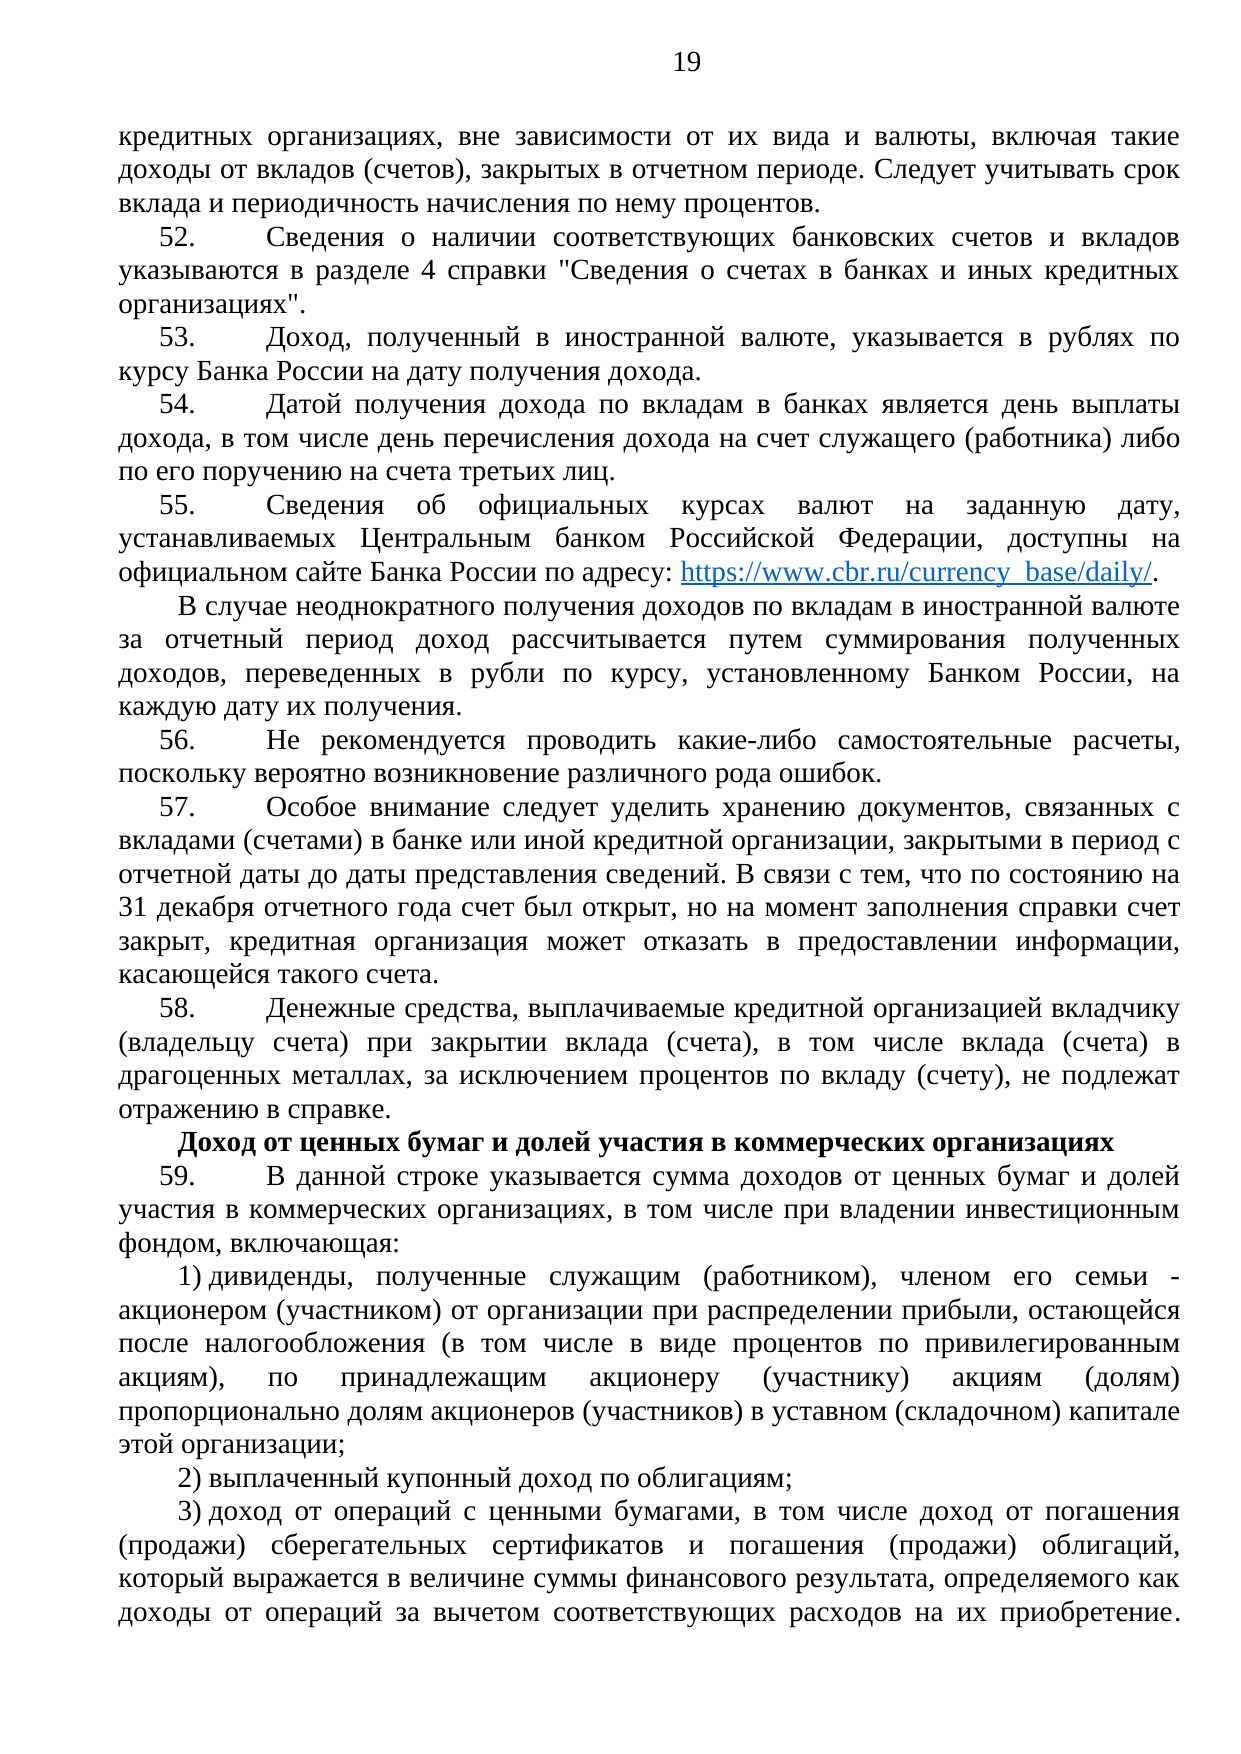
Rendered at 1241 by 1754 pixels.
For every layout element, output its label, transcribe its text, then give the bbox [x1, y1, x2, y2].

list Не рекомендуется проводить какие-либо самостоятельные расчеты, поскольку вероятно возникновение различного рода ошибок. [118, 722, 1181, 789]
list Датой получения дохода по вкладам в банках является день выплаты дохода, в том числе день перечисления дохода на счет служащего (работника) либо по его поручению на счета третьих лиц. [118, 386, 1181, 487]
list Особое внимание следует уделить хранению документов, связанных с вкладами (счетами) в банке или иной кредитной организации, закрытыми в период с отчетной даты до даты представления сведений. В связи с тем, что по состоянию на 31 декабря отчетного года счет был открыт, но на момент заполнения справки счет закрыт, кредитная организация может отказать в предоставлении информации, касающейся такого счета. [118, 789, 1181, 990]
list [118, 1493, 1181, 1627]
list Сведения о наличии соответствующих банковских счетов и вкладов указываются в разделе 4 справки "Сведения о счетах в банках и иных кредитных организациях". [118, 219, 1181, 319]
text В случае неоднократного получения доходов по вкладам в иностранной валюте за отчетный период доход рассчитывается путем суммирования полученных доходов, переведенных в рубли по курсу, установленному Банком России, на каждую дату их получения. [118, 588, 1181, 722]
list Сведения об официальных курсах валют на заданную дату, устанавливаемых Центральным банком Российской Федерации, доступны на официальном сайте Банка России по адресу: https://www.cbr.ru/currency_base/daily/. [118, 487, 1181, 588]
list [118, 118, 1181, 219]
list 2) выплаченный купонный доход по облигациям; [118, 1460, 1181, 1493]
list Денежные средства, выплачиваемые кредитной организацией вкладчику (владельцу счета) при закрытии вклада (счета), в том числе вклада (счета) в драгоценных металлах, за исключением процентов по вкладу (счету), не подлежат отражению в справке. [118, 990, 1181, 1124]
list Доход, полученный в иностранной валюте, указывается в рублях по курсу Банка России на дату получения дохода. [118, 319, 1181, 386]
list В данной строке указывается сумма доходов от ценных бумаг и долей участия в коммерческих организациях, в том числе при владении инвестиционным фондом, включающая: [118, 1158, 1181, 1258]
list 1) дивиденды, полученные служащим (работником), членом его семьи - акционером (участником) от организации при распределении прибыли, остающейся после налогообложения (в том числе в виде процентов по привилегированным акциям), по принадлежащим акционеру (участнику) акциям (долям) пропорционально долям акционеров (участников) в уставном (складочном) капитале этой организации; [118, 1258, 1181, 1460]
list Доход от ценных бумаг и долей участия в коммерческих организациях [118, 1124, 1181, 1158]
